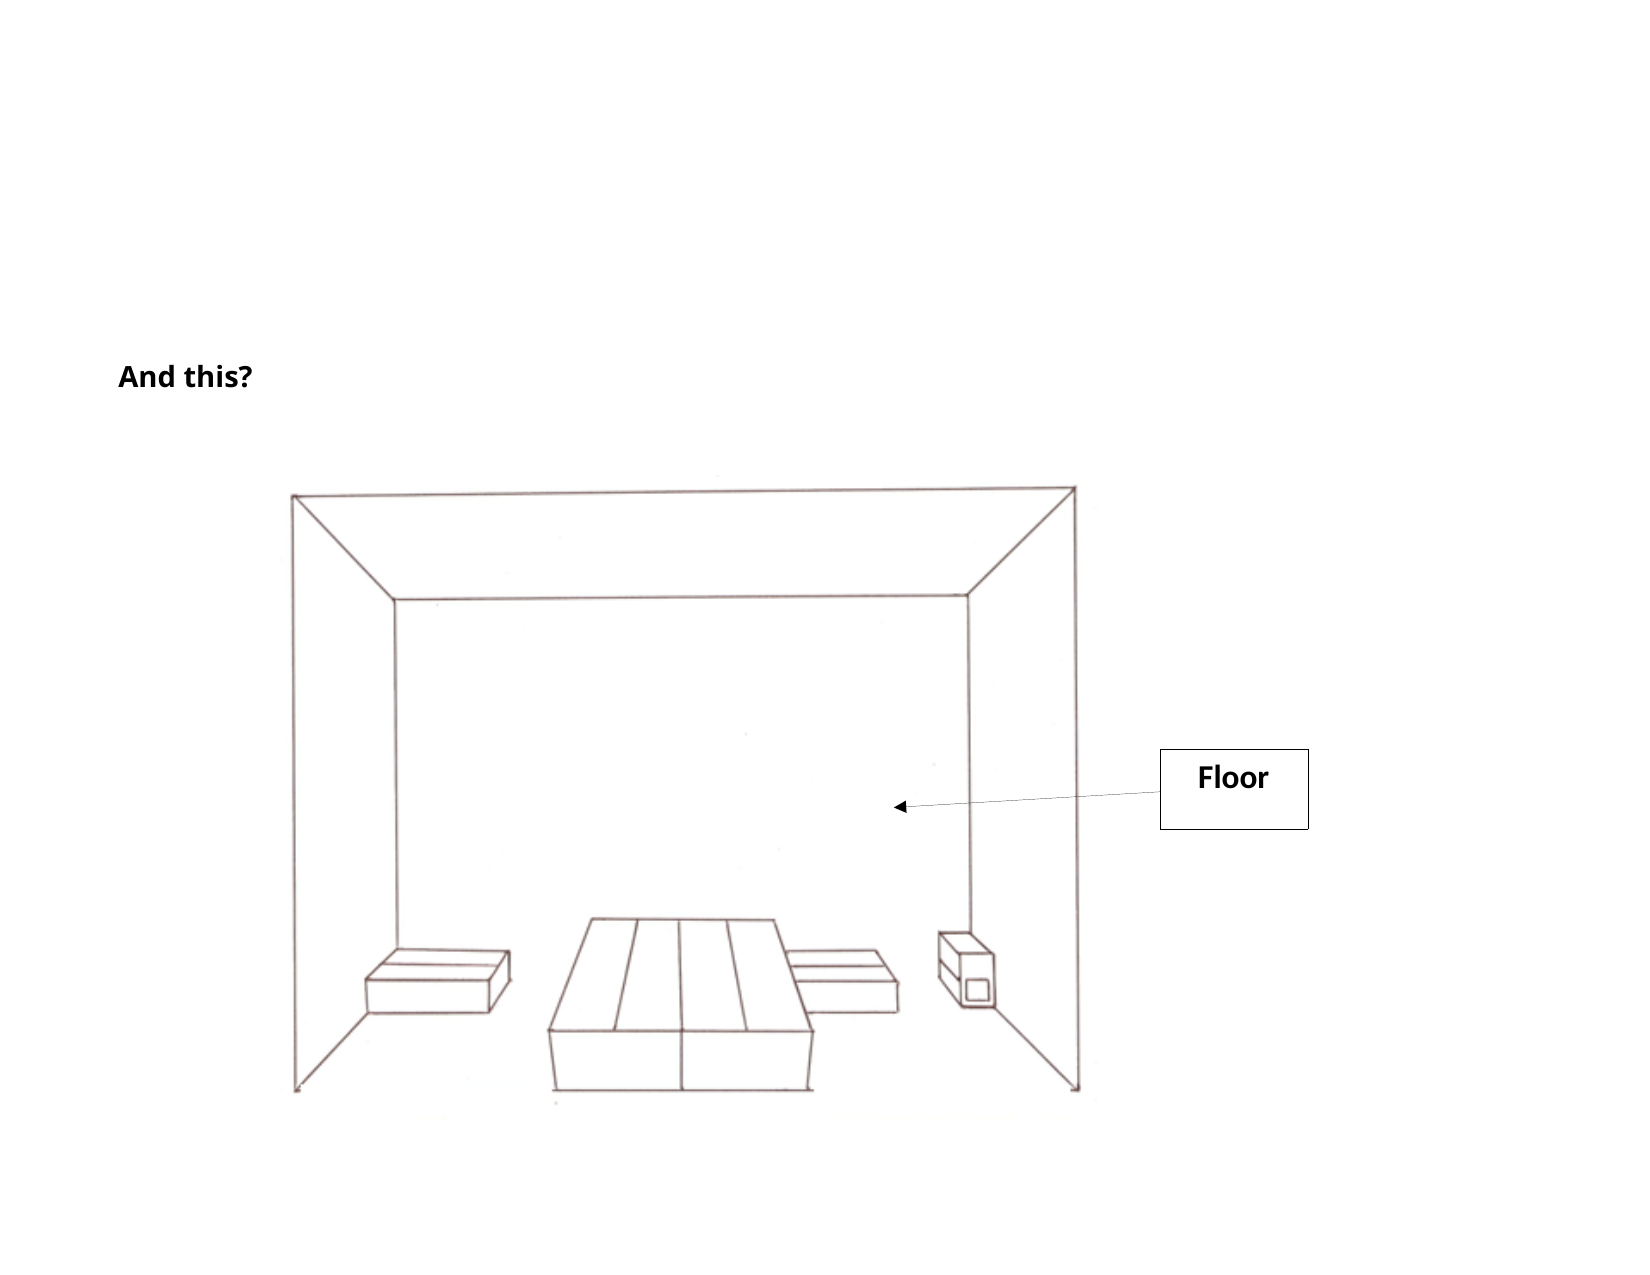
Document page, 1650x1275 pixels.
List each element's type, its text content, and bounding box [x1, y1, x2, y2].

picture [277, 475, 1100, 1119]
list And this? [118, 356, 1532, 396]
